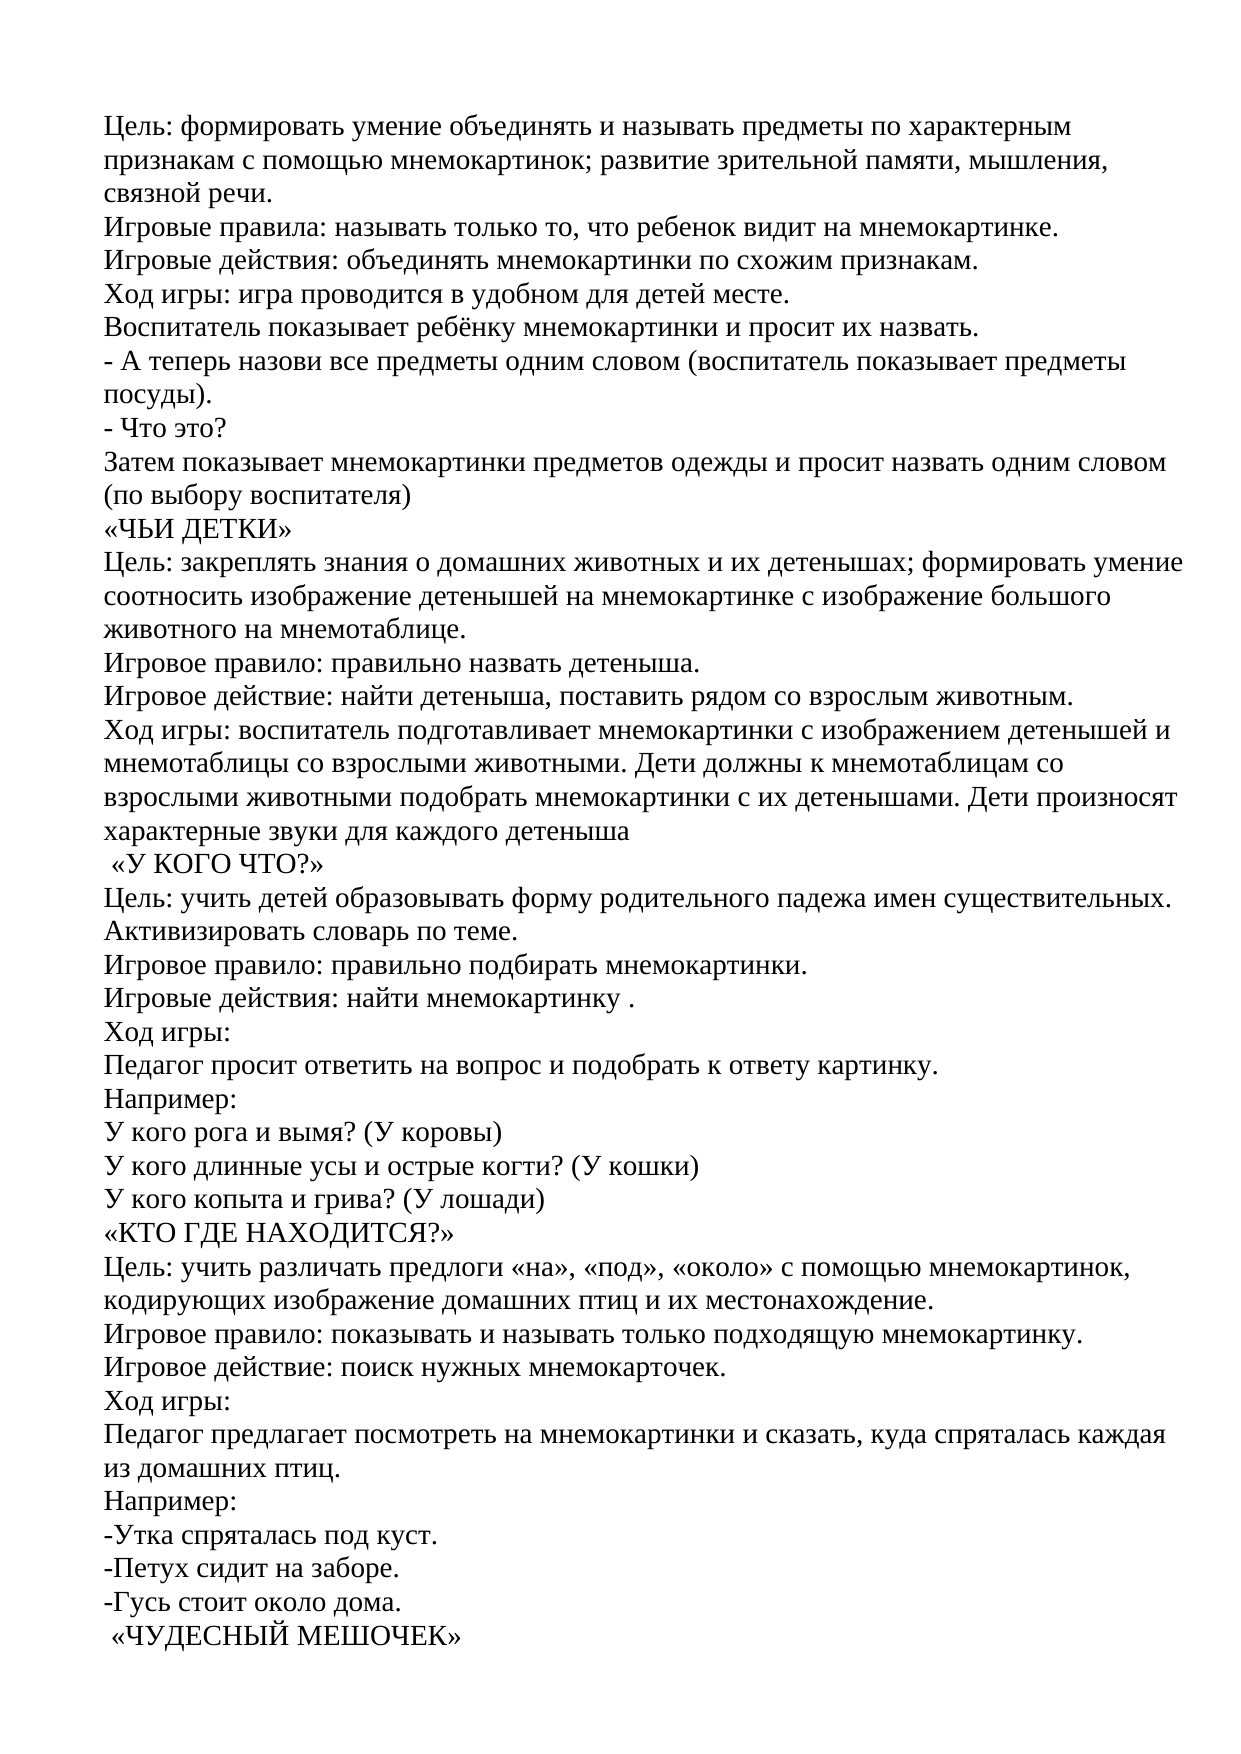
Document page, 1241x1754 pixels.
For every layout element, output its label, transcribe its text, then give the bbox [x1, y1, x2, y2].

text «ЧЬИ ДЕТКИ» [103, 511, 1196, 544]
text Ход игры: [103, 1014, 1196, 1047]
text Педагог предлагает посмотреть на мнемокартинки и сказать, куда спряталась каждая из домашних птиц. [103, 1416, 1196, 1483]
text Игровые правила: называть только то, что ребенок видит на мнемокартинке. [103, 209, 1196, 242]
text У кого рога и вымя? (У коровы) [103, 1114, 1196, 1148]
text У кого копыта и грива? (У лошади) [103, 1182, 1196, 1215]
text Ход игры: [103, 1383, 1196, 1416]
text Например: [103, 1483, 1196, 1517]
text Затем показывает мнемокартинки предметов одежды и просит назвать одним словом (по выбору воспитателя) [103, 444, 1196, 511]
text -Утка спряталась под куст. [103, 1517, 1196, 1551]
text Цель: формировать умение объединять и называть предметы по характерным признакам с помощью мнемокартинок; развитие зрительной памяти, мышления, связной речи. [103, 108, 1196, 209]
text Ход игры: воспитатель подготавливает мнемокартинки с изображением детенышей и мнемотаблицы со взрослыми животными. Дети должны к мнемотаблицам со взрослыми животными подобрать мнемокартинки с их детенышами. Дети произносят характерные звуки для каждого детеныша [103, 712, 1196, 846]
text «КТО ГДЕ НАХОДИТСЯ?» [103, 1215, 1196, 1249]
text Педагог просит ответить на вопрос и подобрать к ответу картинку. [103, 1047, 1196, 1081]
text Воспитатель показывает ребёнку мнемокартинки и просит их назвать. [103, 309, 1196, 343]
text Цель: учить детей образовывать форму родительного падежа имен существительных. Активизировать словарь по теме. [103, 880, 1196, 947]
text Например: [103, 1081, 1196, 1114]
text - А теперь назови все предметы одним словом (воспитатель показывает предметы посуды). [103, 343, 1196, 410]
text «ЧУДЕСНЫЙ МЕШОЧЕК» [103, 1618, 1196, 1651]
text Игровое действие: найти детеныша, поставить рядом со взрослым животным. [103, 678, 1196, 712]
text Игровое правило: правильно подбирать мнемокартинки. [103, 947, 1196, 980]
text Цель: учить различать предлоги «на», «под», «около» с помощью мнемокартинок, кодирующих изображение домашних птиц и их местонахождение. [103, 1249, 1196, 1316]
text Игровые действия: найти мнемокартинку . [103, 980, 1196, 1014]
text Игровое правило: показывать и называть только подходящую мнемокартинку. [103, 1316, 1196, 1349]
text Цель: закреплять знания о домашних животных и их детенышах; формировать умение соотносить изображение детенышей на мнемокартинке с изображение большого животного на мнемотаблице. [103, 544, 1196, 645]
text Игровое правило: правильно назвать детеныша. [103, 645, 1196, 678]
text -Петух сидит на заборе. [103, 1551, 1196, 1584]
text У кого длинные усы и острые когти? (У кошки) [103, 1148, 1196, 1182]
text - Что это? [103, 410, 1196, 444]
text -Гусь стоит около дома. [103, 1584, 1196, 1618]
text Ход игры: игра проводится в удобном для детей месте. [103, 276, 1196, 309]
text «У КОГО ЧТО?» [103, 846, 1196, 880]
text Игровые действия: объединять мнемокартинки по схожим признакам. [103, 242, 1196, 276]
text Игровое действие: поиск нужных мнемокарточек. [103, 1349, 1196, 1383]
